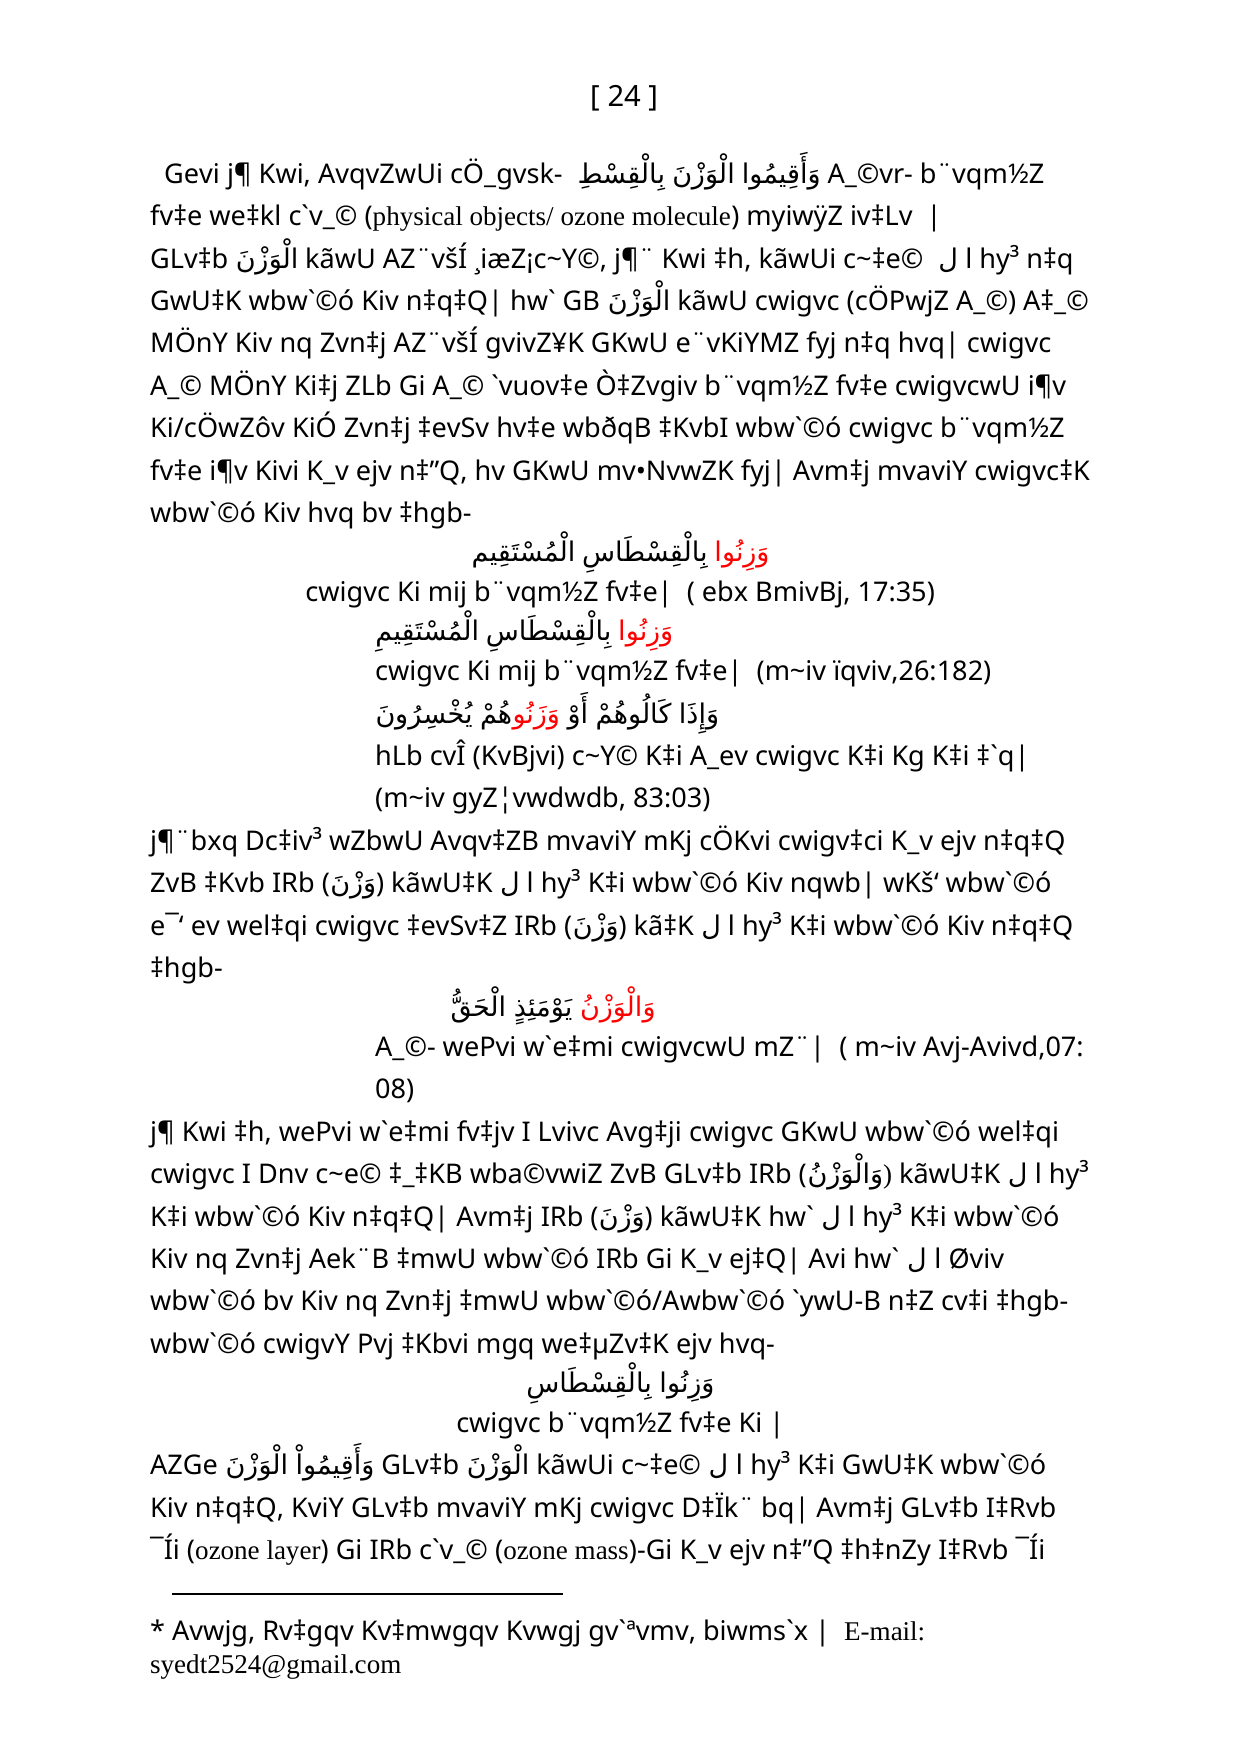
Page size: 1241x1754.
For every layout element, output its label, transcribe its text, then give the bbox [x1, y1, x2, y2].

text Gevi j¶ Kwi, AvqvZwUi cÖ_gvsk- وَأَقِيمُوا الْوَزْنَ بِالْقِسْطِ A_©vr- b¨vqm½Z fv‡e we‡kl c`v_© (physical objects/ ozone molecule) myiwÿZ iv‡Lv | GLv‡b الْوَزْنَ kãwU AZ¨všÍ ¸iæZ¡c~Y©, j¶¨ Kwi ‡h, kãwUi c~‡e© ا ل hy³ n‡q GwU‡K wbw`©ó Kiv n‡q‡Q| hw` GB الْوَزْنَ kãwU cwigvc (cÖPwjZ A_©) A‡_© MÖnY Kiv nq Zvn‡j AZ¨všÍ gvivZ¥K GKwU e¨vKiYMZ fyj n‡q hvq| cwigvc A_© MÖnY Ki‡j ZLb Gi A_© `vuov‡e Ò‡Zvgiv b¨vqm½Z fv‡e cwigvcwU i¶v Ki/cÖwZôv KiÓ Zvn‡j ‡evSv hv‡e wbðqB ‡KvbI wbw`©ó cwigvc b¨vqm½Z fv‡e i¶v Kivi K_v ejv n‡”Q, hv GKwU mv•NvwZK fyj| Avm‡j mvaviY cwigvc‡K wbw`©ó Kiv hvq bv ‡hgb- [150, 154, 1090, 530]
text وَزِنُوا بِالْقِسْطَاسِ الْمُسْتَقِيمِ cwigvc Ki mij b¨vqm½Z fv‡e| (m~iv ïqviv,26:182) وَإِذَا كَالُوهُمْ أَوْ وَزَنُوهُمْ يُخْسِرُونَ hLb cvÎ (KvBjvi) c~Y© K‡i A_ev cwigvc K‡i Kg K‡i ‡`q| [375, 615, 1090, 773]
text وَزِنُوا بِالْقِسْطَاسِ الْمُسْتَقِيم cwigvc Ki mij b¨vqm½Z fv‡e| ( ebx BmivBj, 17:35) [150, 536, 1090, 609]
text j¶¨bxq Dc‡iv³ wZbwU Avqv‡ZB mvaviY mKj cÖKvi cwigv‡ci K_v ejv n‡q‡Q ZvB ‡Kvb IRb (وَزْنَ) kãwU‡K ا ل hy³ K‡i wbw`©ó Kiv nqwb| wKš‘ wbw`©ó e¯‘ ev wel‡qi cwigvc ‡evSv‡Z IRb (وَزْنَ) kã‡K ا ل hy³ K‡i wbw`©ó Kiv n‡q‡Q ‡hgb- [150, 821, 1090, 985]
text وَالْوَزْنُ يَوْمَئِذٍ الْحَقُّ A_©- wePvi w`e‡mi cwigvcwU mZ¨| ( m~iv Avj-Avivd,07: 08) [375, 991, 1090, 1107]
text (m~iv gyZ¦vwdwdb, 83:03) [375, 779, 1090, 816]
text j¶ Kwi ‡h, wePvi w`e‡mi fv‡jv I Lvivc Avg‡ji cwigvc GKwU wbw`©ó wel‡qi cwigvc I Dnv c~e© ‡_‡KB wba©vwiZ ZvB GLv‡b IRb (وَالْوَزْنُ) kãwU‡K ا ل hy³ K‡i wbw`©ó Kiv n‡q‡Q| Avm‡j IRb (وَزْنَ) kãwU‡K hw` ا ل hy³ K‡i wbw`©ó Kiv nq Zvn‡j Aek¨B ‡mwU wbw`©ó IRb Gi K_v ej‡Q| Avi hw` ا ل Øviv wbw`©ó bv Kiv nq Zvn‡j ‡mwU wbw`©ó/Awbw`©ó `ywU-B n‡Z cv‡i ‡hgb- wbw`©ó cwigvY Pvj ‡Kbvi mgq we‡µZv‡K ejv hvq- [150, 1112, 1090, 1361]
text وَزِنُوا بِالْقِسْطَاسِ cwigvc b¨vqm½Z fv‡e Ki | [150, 1367, 1090, 1440]
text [150, 1446, 1090, 1567]
